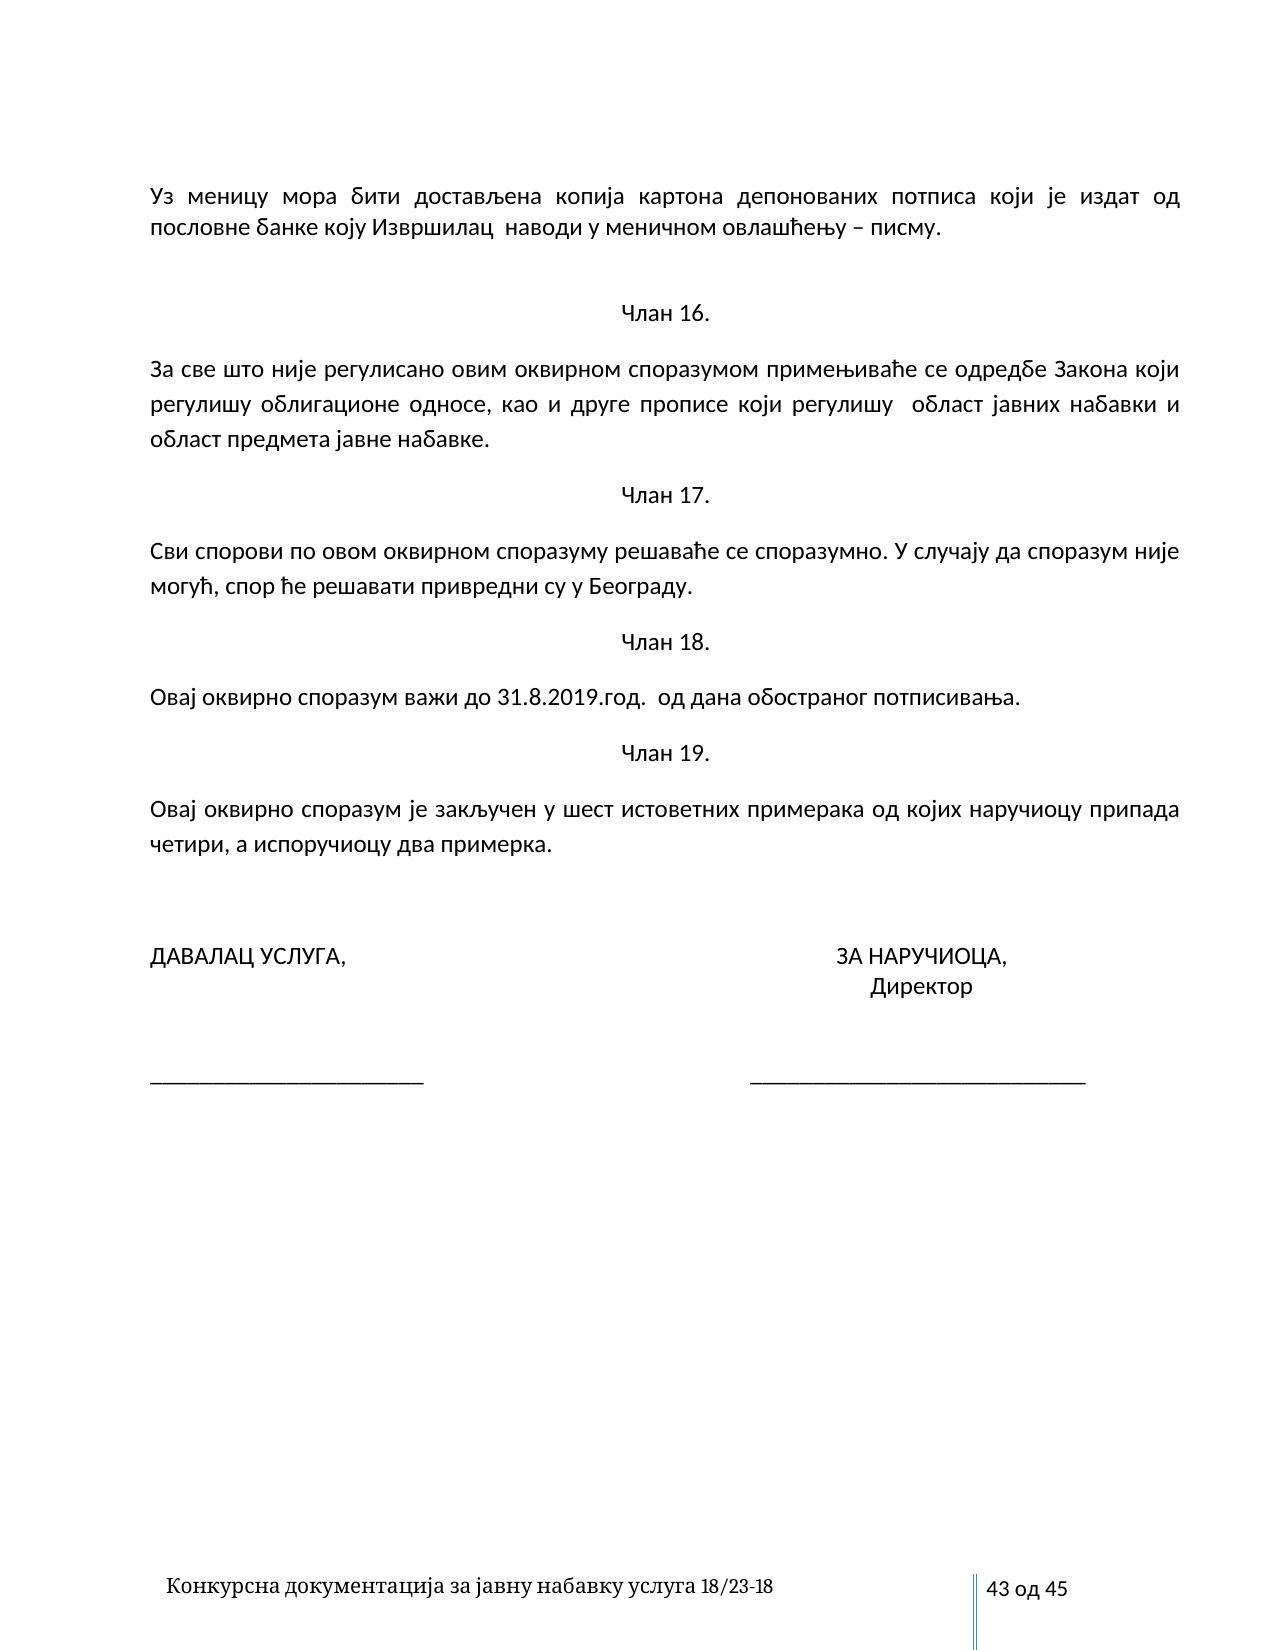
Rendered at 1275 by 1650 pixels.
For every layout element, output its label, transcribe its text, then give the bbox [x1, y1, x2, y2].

text За све што није регулисано овим оквирном споразумом примењиваће се одредбе Закона који регулишу облигационе односе, као и друге прописе који регулишу област јавних набавки и област предмета јавне набавке. [150, 353, 1181, 454]
text Овај оквирно споразум је закључен у шест истоветних примерака од којих наручиоцу припада четири, а испоручиоцу два примерка. [150, 793, 1181, 859]
text Члан 17. [150, 479, 1181, 509]
text ДАВАЛАЦ УСЛУГА, ЗА НАРУЧИОЦА, [150, 940, 1181, 970]
text Овај оквирно споразум важи до 31.8.2019.год. од дана обостраног потписивања. [150, 682, 1181, 712]
text Члан 16. [150, 297, 1181, 328]
text Сви спорови по овом оквирном споразуму решаваће се споразумно. У случају да споразум није могућ, спор ће решавати привредни су у Београду. [150, 535, 1181, 600]
text Директор [825, 970, 1181, 1001]
text Члан 18. [150, 626, 1181, 656]
text ______________________ ___________________________ [150, 1057, 1181, 1087]
text Уз меницу мора бити достављена копија картона депонованих потписа који је издат од пословне банке коју Извршилац наводи у меничном овлашћењу – писму. [150, 181, 1181, 242]
text Члан 19. [150, 737, 1181, 768]
